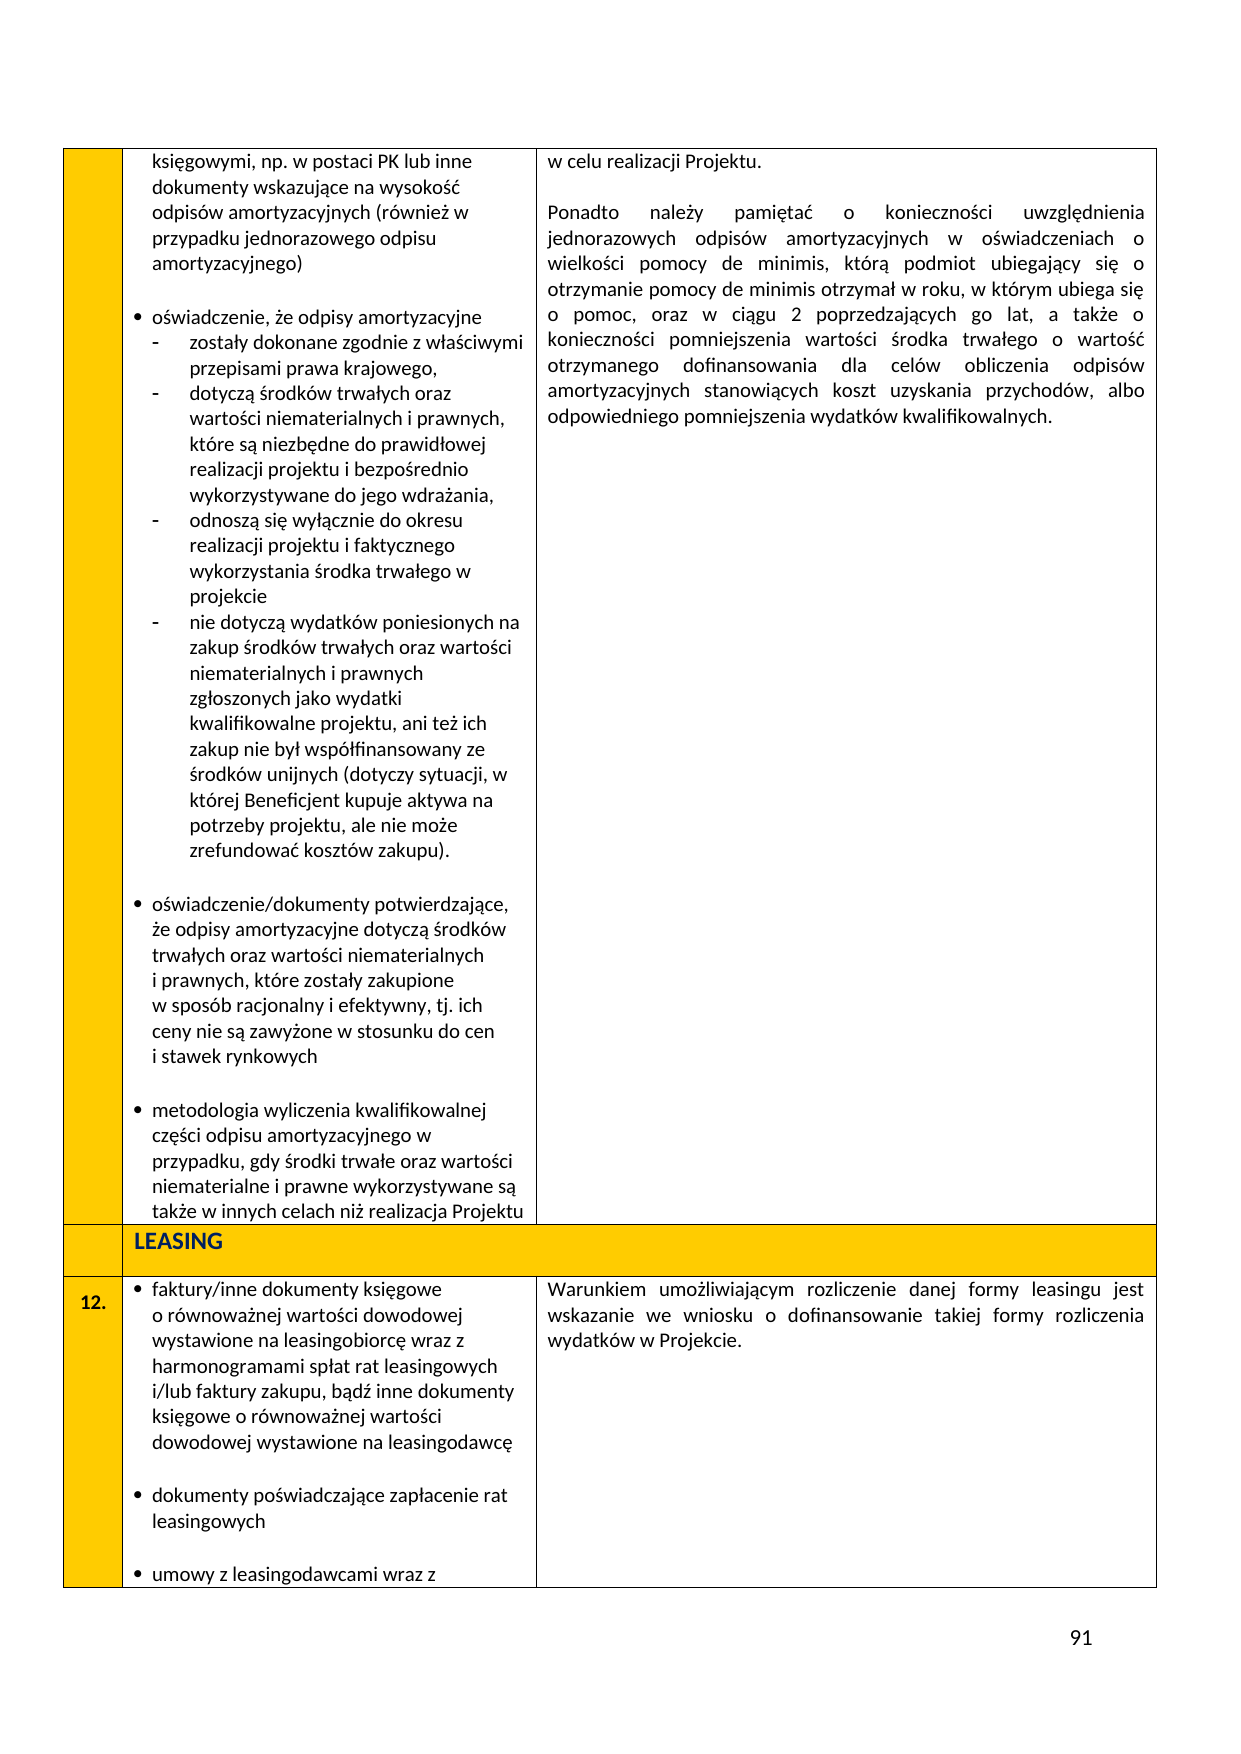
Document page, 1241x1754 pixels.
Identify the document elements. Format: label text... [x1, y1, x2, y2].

table_cell 12. [64, 1277, 122, 1587]
table_cell [64, 1225, 122, 1276]
table_cell [64, 149, 122, 1224]
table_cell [537, 1277, 1156, 1587]
table_cell LEASING [123, 1225, 1156, 1276]
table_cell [123, 1277, 536, 1587]
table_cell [537, 149, 1156, 1224]
